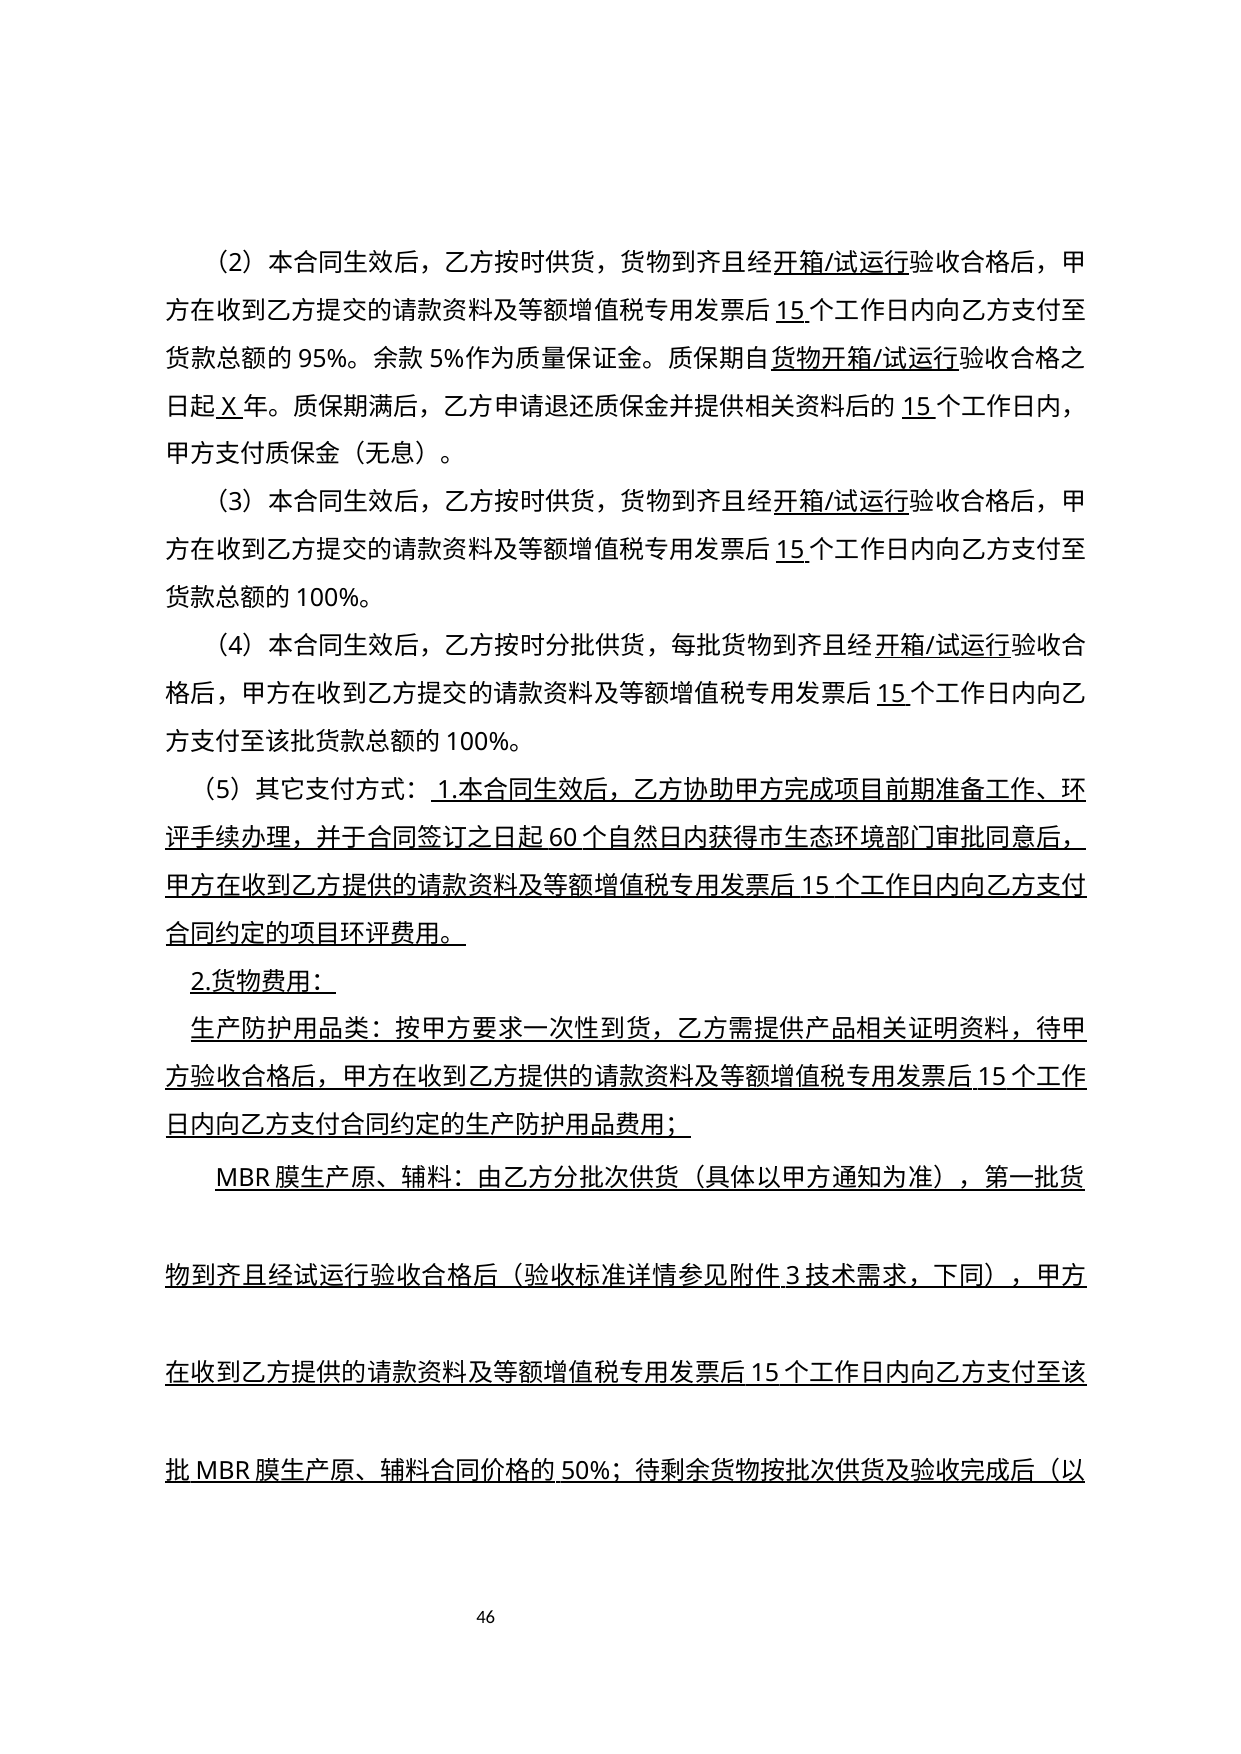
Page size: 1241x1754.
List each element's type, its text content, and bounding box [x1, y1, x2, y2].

text （4）本合同生效后，乙方按时分批供货，每批货物到齐且经开箱/试运行验收合格后，甲方在收到乙方提交的请款资料及等额增值税专用发票后15个工作日内向乙方支付至该批货款总额的100%。 [165, 616, 1087, 760]
text 2.货物费用： [165, 952, 1087, 999]
text 生产防护用品类：按甲方要求一次性到货，乙方需提供产品相关证明资料，待甲方验收合格后，甲方在收到乙方提供的请款资料及等额增值税专用发票后15个工作日内向乙方支付合同约定的生产防护用品费用； [165, 999, 1087, 1088]
text 生产防护用品类：按甲方要求一次性到货，乙方需提供产品相关证明资料，待甲方验收合格后，甲方在收到乙方提供的请款资料及等额增值税专用发票后15个工作日内向乙方支付合同约定的生产防护用品费用； [165, 1089, 1087, 1143]
text （5）其它支付方式： 1.本合同生效后，乙方协助甲方完成项目前期准备工作、环评手续办理，并于合同签订之日起60个自然日内获得市生态环境部门审批同意后，甲方在收到乙方提供的请款资料及等额增值税专用发票后15个工作日内向乙方支付合同约定的项目环评费用。 [165, 898, 1087, 952]
text （5）其它支付方式： 1.本合同生效后，乙方协助甲方完成项目前期准备工作、环评手续办理，并于合同签订之日起60个自然日内获得市生态环境部门审批同意后，甲方在收到乙方提供的请款资料及等额增值税专用发票后15个工作日内向乙方支付合同约定的项目环评费用。 [165, 760, 1087, 896]
text （3）本合同生效后，乙方按时供货，货物到齐且经开箱/试运行验收合格后，甲方在收到乙方提交的请款资料及等额增值税专用发票后15个工作日内向乙方支付至货款总额的100%。 [165, 472, 1087, 616]
text （2）本合同生效后，乙方按时供货，货物到齐且经开箱/试运行验收合格后，甲方在收到乙方提交的请款资料及等额增值税专用发票后15个工作日内向乙方支付至货款总额的95%。余款5%作为质量保证金。质保期自货物开箱/试运行验收合格之日起 X 年。质保期满后，乙方申请退还质保金并提供相关资料后的15个工作日内，甲方支付质保金（无息）。 [165, 233, 1087, 472]
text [165, 1386, 1087, 1501]
